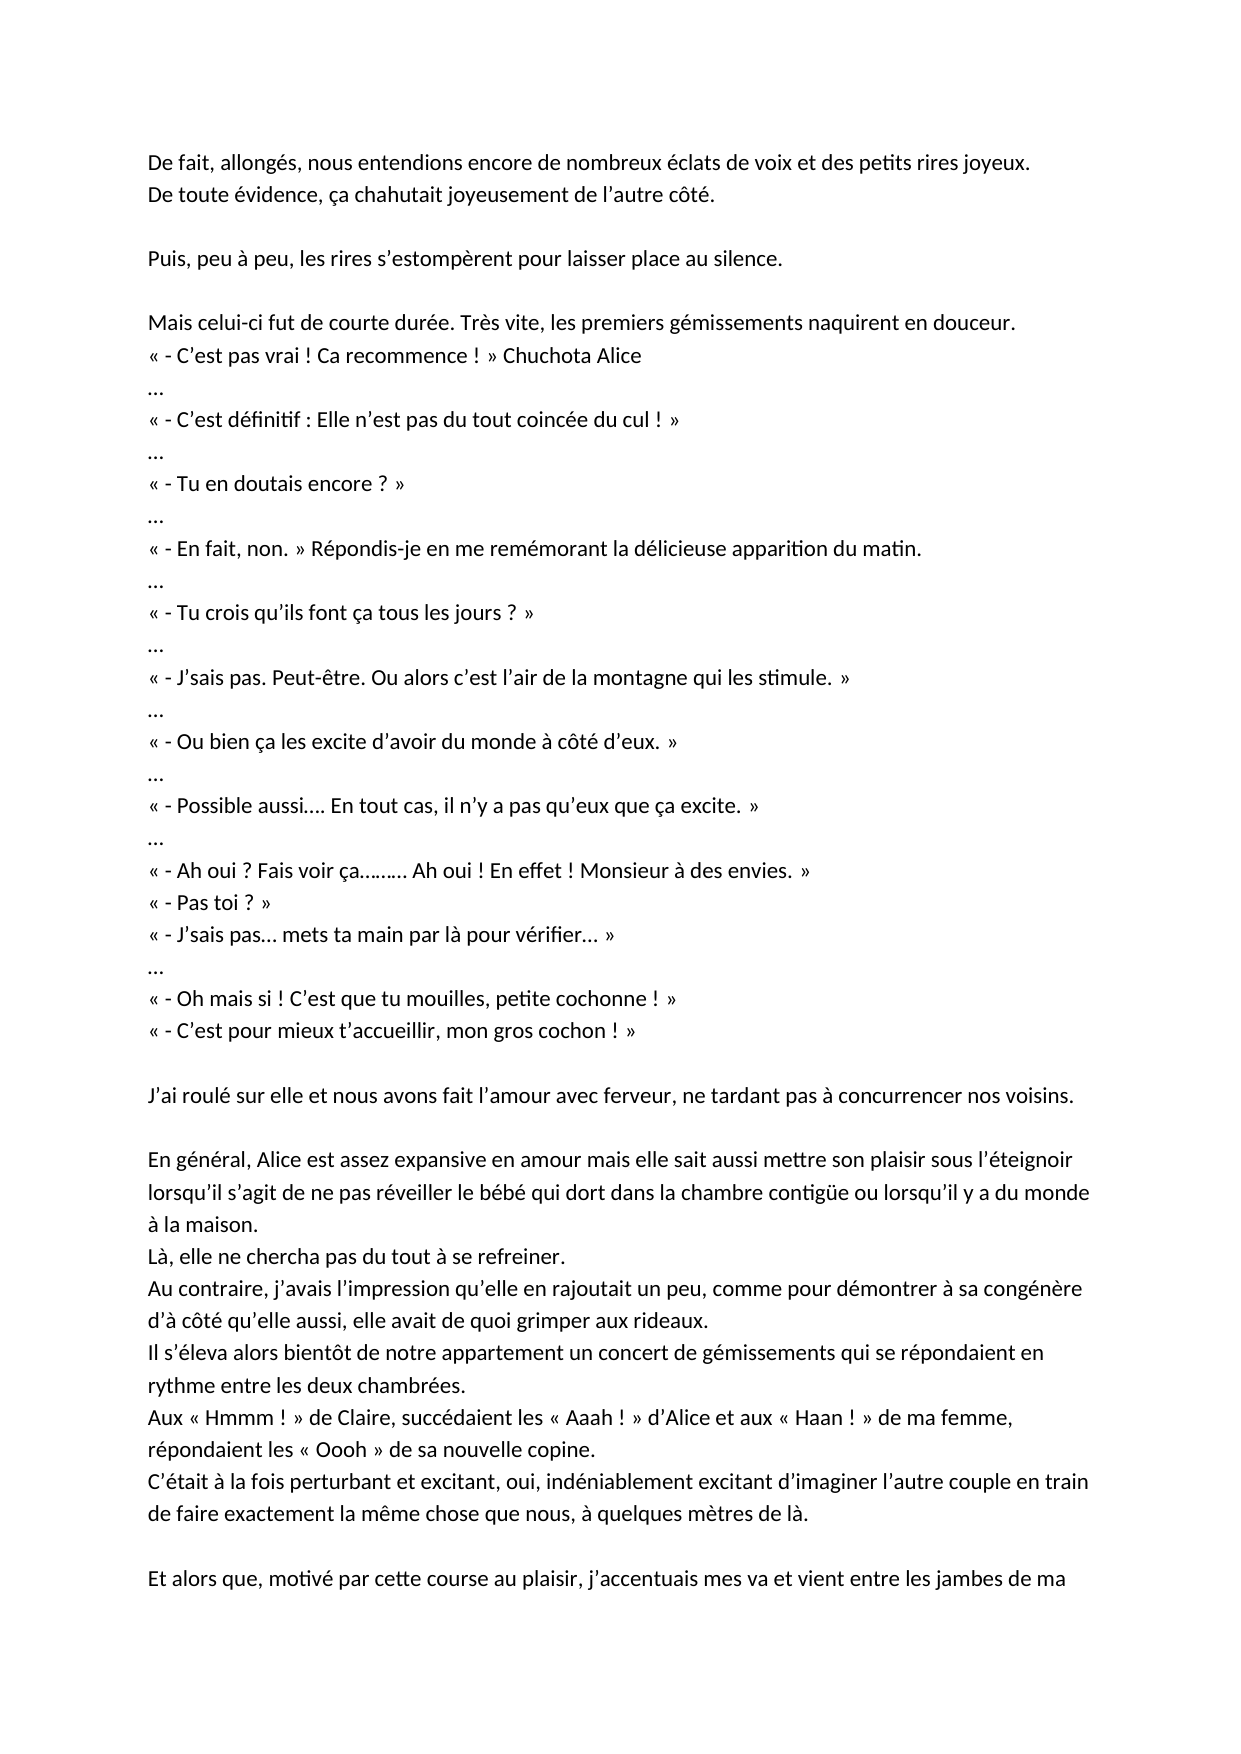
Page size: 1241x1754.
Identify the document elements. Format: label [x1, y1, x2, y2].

text [148, 148, 1093, 1592]
